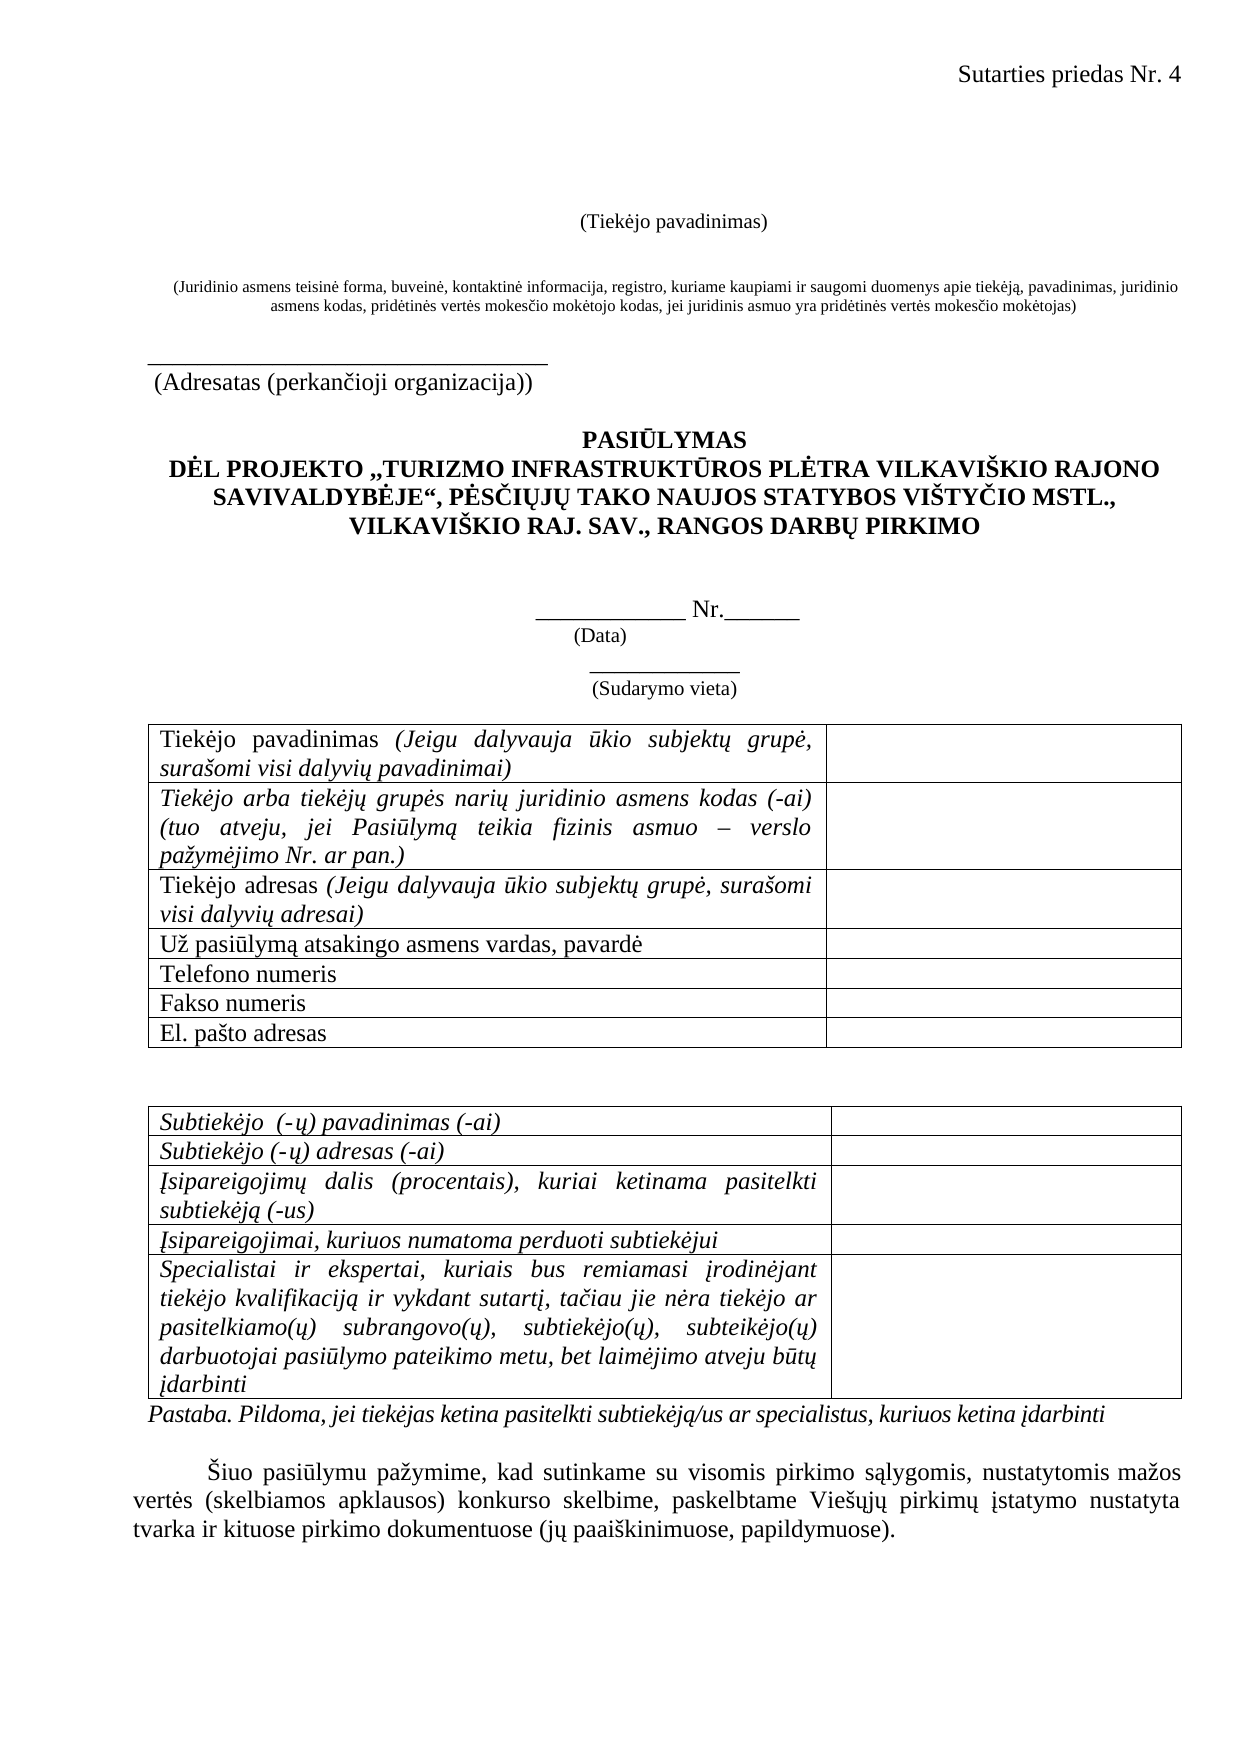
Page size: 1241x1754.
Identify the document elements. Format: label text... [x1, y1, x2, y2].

table_cell [827, 1018, 1181, 1047]
table_header [827, 725, 1181, 782]
table_cell Tiekėjo arba tiekėjų grupės narių juridinio asmens kodas (-ai) (tuo atveju, jei Pasiūlymą teikia fizinis asmuo – verslo pažymėjimo Nr. ar pan.) [149, 783, 826, 869]
text ____________ [148, 647, 1181, 675]
table_cell Subtiekėjo (-ų) adresas (-ai) [149, 1136, 831, 1165]
table_cell Už pasiūlymą atsakingo asmens vardas, pavardė [149, 929, 826, 958]
table_cell Įsipareigojimai, kuriuos numatoma perduoti subtiekėjui [149, 1225, 831, 1253]
table_cell [832, 1255, 1181, 1398]
table_header Subtiekėjo (-ų) pavadinimas (-ai) [149, 1107, 831, 1135]
table_cell Specialistai ir ekspertai, kuriais bus remiamasi įrodinėjant tiekėjo kvalifikaciją ir vykdant sutartį, tačiau jie nėra tiekėjo ar pasitelkiamo(ų) subrangovo(ų), subtiekėjo(ų), subteikėjo(ų) darbuotojai pasiūlymo pateikimo metu, bet laimėjimo atveju būtų įdarbinti [149, 1255, 831, 1398]
text DĖL PROJEKTO ,,TURIZMO INFRASTRUKTŪROS PLĖTRA VILKAVIŠKIO RAJONO SAVIVALDYBĖJE“, PĖSČIŲJŲ TAKO NAUJOS STATYBOS VIŠTYČIO MSTL., VILKAVIŠKIO RAJ. SAV., RANGOS DARBŲ PIRKIMO [148, 454, 1181, 540]
table_header Tiekėjo pavadinimas (Jeigu dalyvauja ūkio subjektų grupė, surašomi visi dalyvių pavadinimai) [149, 725, 826, 782]
text (Tiekėjo pavadinimas) [148, 209, 1200, 233]
table_cell [827, 929, 1181, 958]
text Pastaba. Pildoma, jei tiekėjas ketina pasitelkti subtiekėją/us ar specialistus, kuriuos ketina įdarbinti [148, 1399, 1181, 1428]
text (Sudarymo vieta) [148, 675, 1181, 699]
table_cell [827, 783, 1181, 869]
table_cell [827, 959, 1181, 987]
table_cell [832, 1136, 1181, 1165]
table_cell [832, 1225, 1181, 1253]
text (Adresatas (perkančioji organizacija)) [148, 367, 1181, 396]
table_cell [832, 1166, 1181, 1224]
table_cell Fakso numeris [149, 989, 826, 1017]
table_cell Tiekėjo adresas (Jeigu dalyvauja ūkio subjektų grupė, surašomi visi dalyvių adresai) [149, 870, 826, 928]
text (Juridinio asmens teisinė forma, buveinė, kontaktinė informacija, registro, kuriame kaupiami ir saugomi duomenys apie tiekėją, pavadinimas, juridinio asmens kodas, pridėtinės vertės mokesčio mokėtojo kodas, jei juridinis asmuo yra pridėtinės vertės mokesčio mokėtojas) [148, 276, 1200, 315]
table_cell [827, 989, 1181, 1017]
text ________________________________ [148, 339, 1181, 367]
table_cell El. pašto adresas [149, 1018, 826, 1047]
table_cell [827, 870, 1181, 928]
text PASIŪLYMAS [148, 425, 1181, 454]
text (Data) [418, 623, 1181, 647]
table_header [832, 1107, 1181, 1135]
table_cell Telefono numeris [149, 959, 826, 987]
table_cell Įsipareigojimų dalis (procentais), kuriai ketinama pasitelkti subtiekėją (-us) [149, 1166, 831, 1224]
text Šiuo pasiūlymu pažymime, kad sutinkame su visomis pirkimo sąlygomis, nustatytomis mažos vertės (skelbiamos apklausos) konkurso skelbime, paskelbtame Viešųjų pirkimų įstatymo nustatyta tvarka ir kituose pirkimo dokumentuose (jų paaiškinimuose, papildymuose). [133, 1457, 1181, 1543]
text ____________ Nr.______ [148, 594, 1181, 623]
